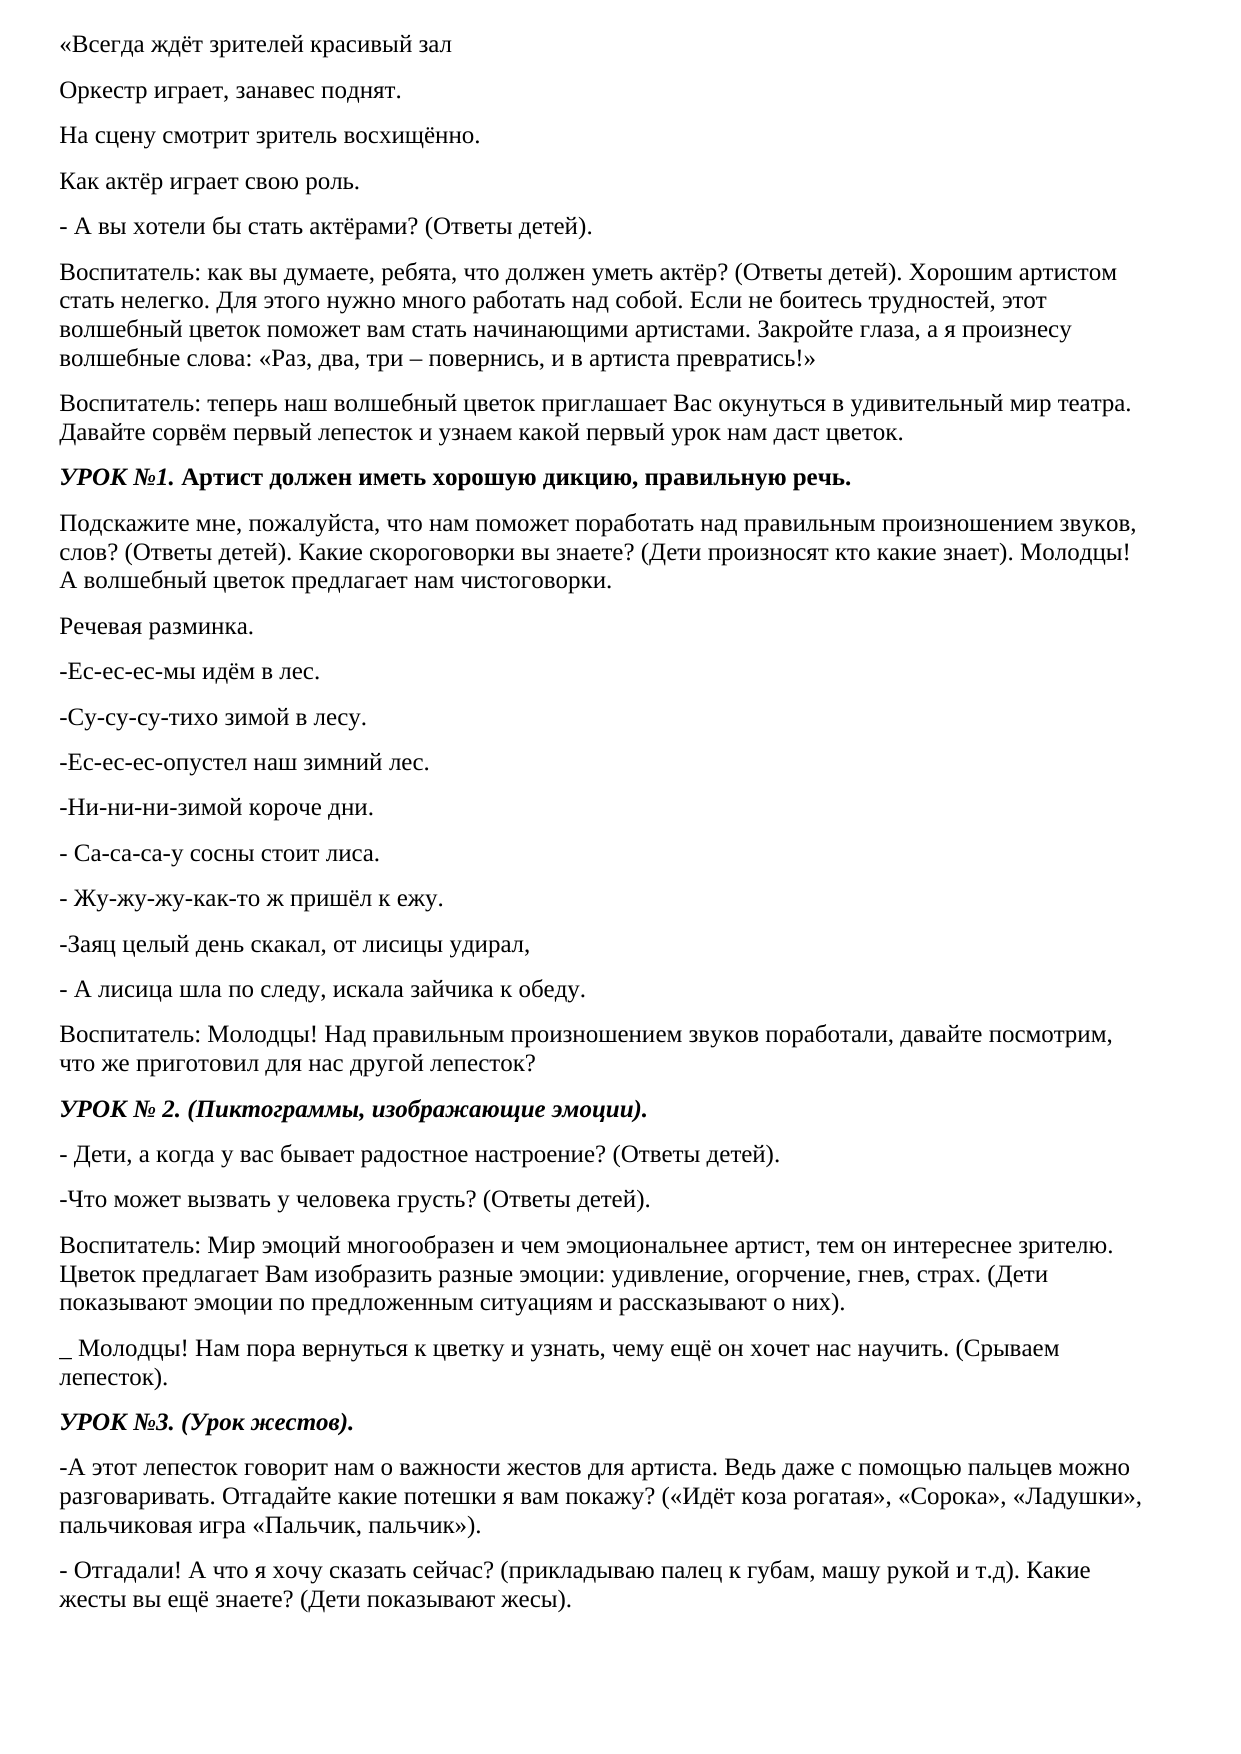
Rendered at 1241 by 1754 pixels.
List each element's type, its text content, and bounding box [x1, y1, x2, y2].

text - Дети, а когда у вас бывает радостное настроение? (Ответы детей). [59, 1139, 1152, 1168]
text Речевая разминка. [59, 611, 1152, 639]
text УРОК №3. (Урок жестов). [59, 1407, 1152, 1436]
text -Что может вызвать у человека грусть? (Ответы детей). [59, 1184, 1152, 1213]
text Воспитатель: Молодцы! Над правильным произношением звуков поработали, давайте посмотрим, что же приготовил для нас другой лепесток? [59, 1019, 1152, 1077]
text -Заяц целый день скакал, от лисицы удирал, [59, 929, 1152, 957]
text Как актёр играет свою роль. [59, 166, 1152, 194]
text Оркестр играет, занавес поднят. [59, 75, 1152, 104]
text - А вы хотели бы стать актёрами? (Ответы детей). [59, 211, 1152, 240]
text Воспитатель: как вы думаете, ребята, что должен уметь актёр? (Ответы детей). Хорошим артистом стать нелегко. Для этого нужно много работать над собой. Если не боитесь трудностей, этот волшебный цветок поможет вам стать начинающими артистами. Закройте глаза, а я произнесу волшебные слова: «Раз, два, три – повернись, и в артиста превратись!» [59, 257, 1152, 372]
text УРОК №1. Артист должен иметь хорошую дикцию, правильную речь. [59, 462, 1152, 491]
text - Жу-жу-жу-как-то ж пришёл к ежу. [59, 883, 1152, 912]
text Воспитатель: Мир эмоций многообразен и чем эмоциональнее артист, тем он интереснее зрителю. Цветок предлагает Вам изобразить разные эмоции: удивление, огорчение, гнев, страх. (Дети показывают эмоции по предложенным ситуациям и рассказывают о них). [59, 1230, 1152, 1316]
text На сцену смотрит зритель восхищённо. [59, 120, 1152, 149]
text -Ес-ес-ес-опустел наш зимний лес. [59, 747, 1152, 776]
text -А этот лепесток говорит нам о важности жестов для артиста. Ведь даже с помощью пальцев можно разговаривать. Отгадайте какие потешки я вам покажу? («Идёт коза рогатая», «Сорока», «Ладушки», пальчиковая игра «Пальчик, пальчик»). [59, 1452, 1152, 1539]
text - Отгадали! А что я хочу сказать сейчас? (прикладываю палец к губам, машу рукой и т.д). Какие жесты вы ещё знаете? (Дети показывают жесы). [59, 1555, 1152, 1613]
text - А лисица шла по следу, искала зайчика к обеду. [59, 974, 1152, 1003]
text -Су-су-су-тихо зимой в лесу. [59, 702, 1152, 730]
text УРОК № 2. (Пиктограммы, изображающие эмоции). [59, 1094, 1152, 1122]
text -Ес-ес-ес-мы идём в лес. [59, 656, 1152, 685]
text -Ни-ни-ни-зимой короче дни. [59, 792, 1152, 821]
text «Всегда ждёт зрителей красивый зал [59, 29, 1152, 58]
text Подскажите мне, пожалуйста, что нам поможет поработать над правильным произношением звуков, слов? (Ответы детей). Какие скороговорки вы знаете? (Дети произносят кто какие знает). Молодцы! А волшебный цветок предлагает нам чистоговорки. [59, 508, 1152, 594]
text _ Молодцы! Нам пора вернуться к цветку и узнать, чему ещё он хочет нас научить. (Срываем лепесток). [59, 1333, 1152, 1390]
text Воспитатель: теперь наш волшебный цветок приглашает Вас окунуться в удивительный мир театра. Давайте сорвём первый лепесток и узнаем какой первый урок нам даст цветок. [59, 388, 1152, 446]
text - Са-са-са-у сосны стоит лиса. [59, 838, 1152, 867]
